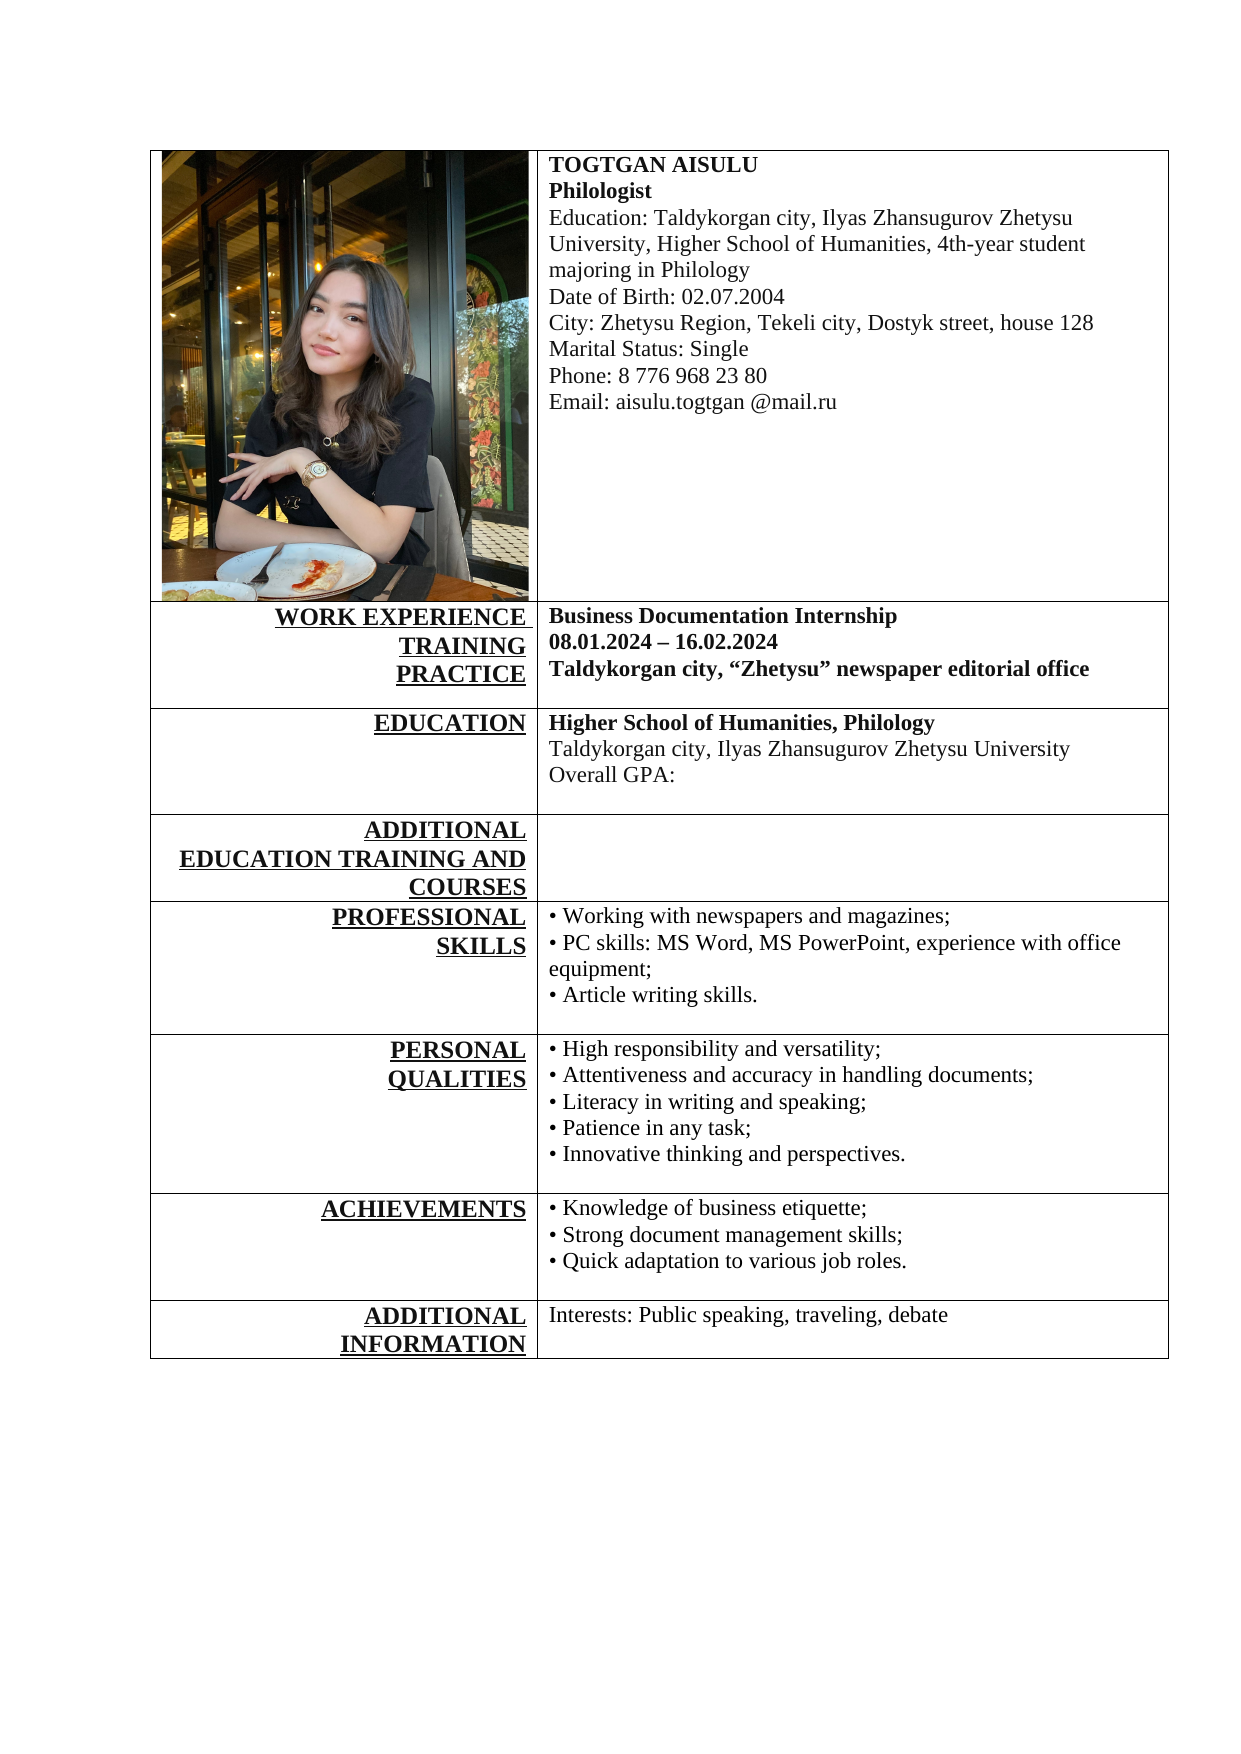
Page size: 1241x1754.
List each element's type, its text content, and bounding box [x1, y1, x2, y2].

table_header TOGTGAN AISULU Philologist Education: Taldykorgan city, Ilyas Zhansugurov Zhetysu University, Higher School of Humanities, 4th-year student majoring in Philology Date of Birth: 02.07.2004 City: Zhetysu Region, Tekeli city, Dostyk street, house 128 Marital Status: Single Phone: 8 776 968 23 80 Email: aisulu.togtgan @mail.ru [538, 151, 1168, 601]
table_header [529, 151, 537, 601]
table_cell PROFESSIONAL SKILLS [151, 902, 537, 1034]
table_header [151, 151, 161, 601]
table_cell • High responsibility and versatility; • Attentiveness and accuracy in handling documents; • Literacy in writing and speaking; • Patience in any task; • Innovative thinking and perspectives. [538, 1035, 1168, 1193]
table_cell WORK EXPERIENCE TRAINING PRACTICE [151, 602, 537, 707]
table_cell ADDITIONAL EDUCATION TRAINING AND COURSES [151, 815, 537, 901]
table_cell • Knowledge of business etiquette; • Strong document management skills; • Quick adaptation to various job roles. [538, 1194, 1168, 1300]
picture [161, 151, 529, 601]
table_cell ADDITIONAL INFORMATION [151, 1301, 537, 1358]
table_cell • Working with newspapers and magazines; • PC skills: MS Word, MS PowerPoint, experience with office equipment; • Article writing skills. [538, 902, 1168, 1034]
table_cell ACHIEVEMENTS [151, 1194, 537, 1300]
table_cell [538, 815, 1168, 901]
table_cell Business Documentation Internship 08.01.2024 – 16.02.2024 Taldykorgan city, “Zhetysu” newspaper editorial office [538, 602, 1168, 707]
table_cell PERSONAL QUALITIES [151, 1035, 537, 1193]
table_cell EDUCATION [151, 709, 537, 814]
table_cell Interests: Public speaking, traveling, debate [538, 1301, 1168, 1358]
table_cell Higher School of Humanities, Philology Taldykorgan city, Ilyas Zhansugurov Zhetysu University Overall GPA: [538, 709, 1168, 814]
